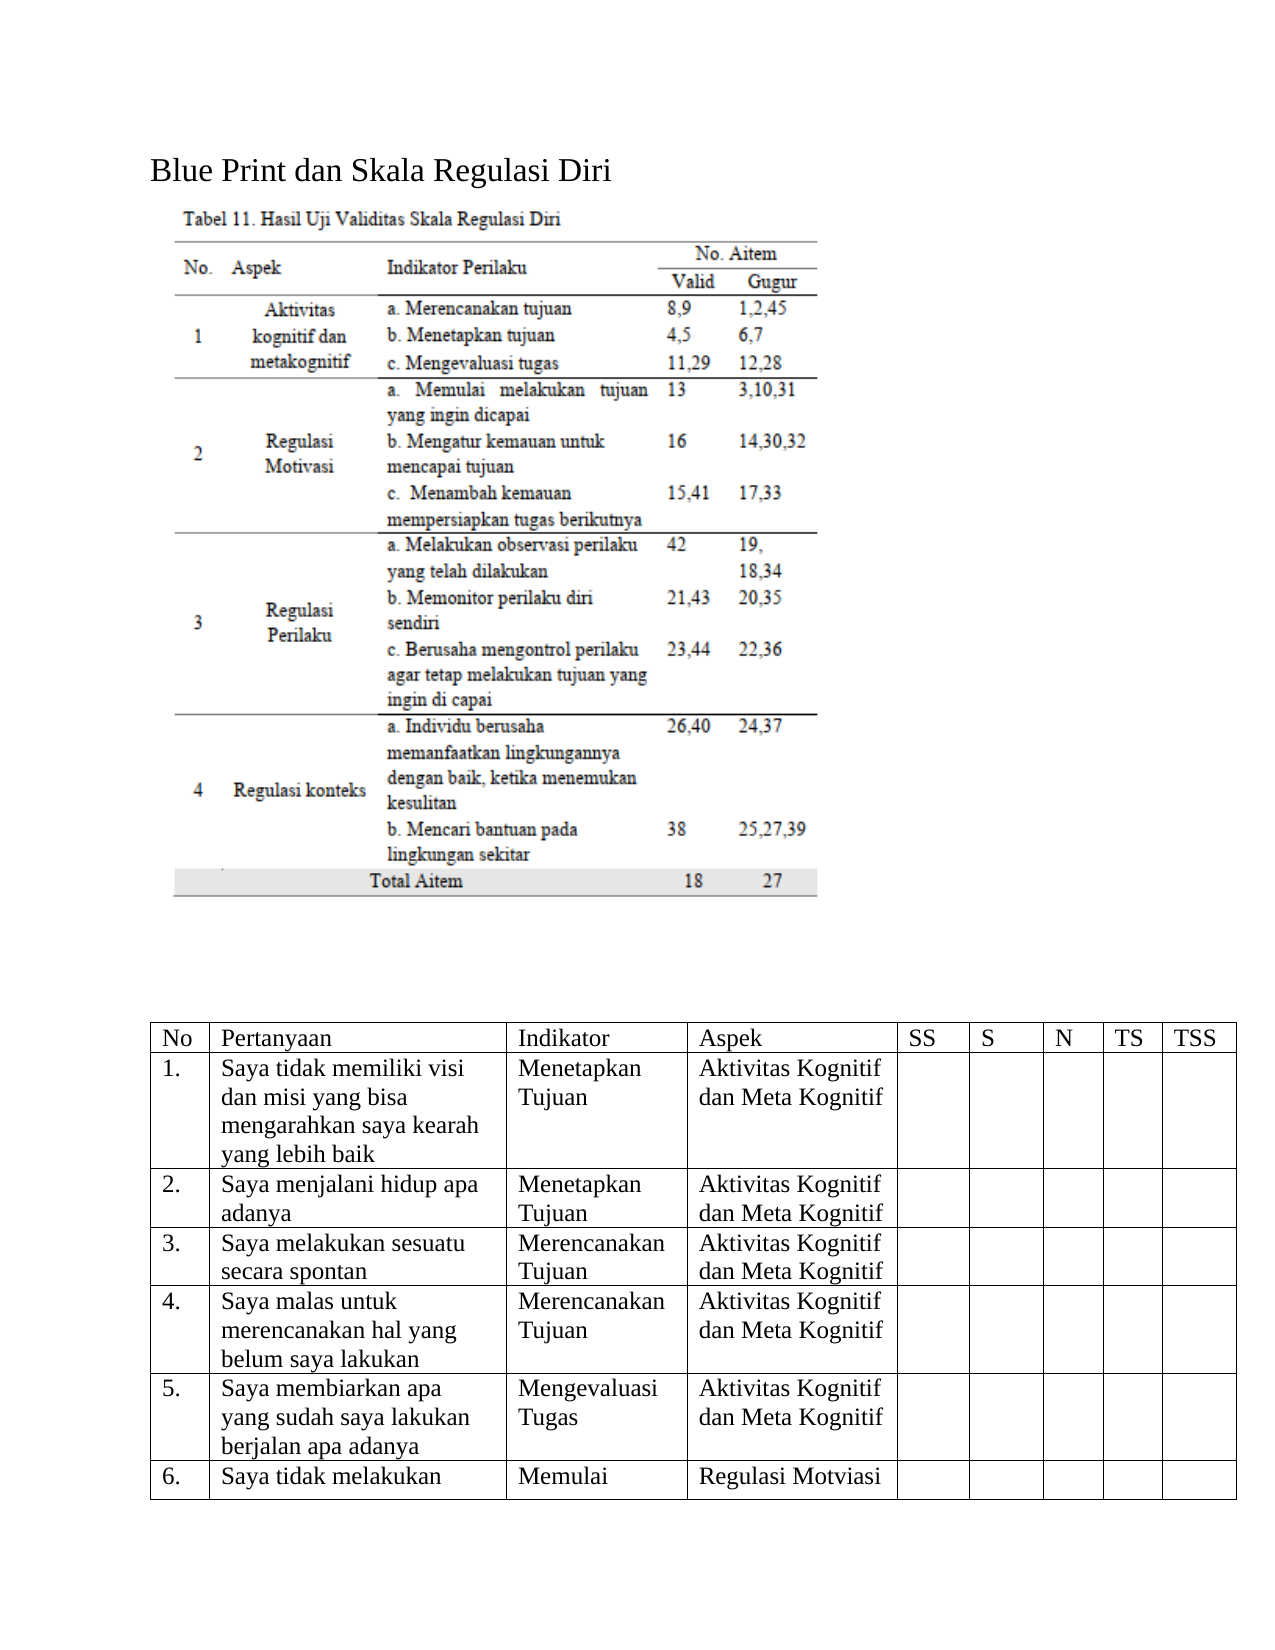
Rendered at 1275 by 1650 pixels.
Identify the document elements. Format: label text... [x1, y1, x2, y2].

table_cell 4. [151, 1286, 209, 1372]
table_cell Aktivitas Kognitif dan Meta Kognitif [688, 1169, 897, 1227]
table_header No [151, 1023, 209, 1052]
table_cell [1104, 1461, 1162, 1499]
table_cell 3. [151, 1228, 209, 1285]
table_header TS [1104, 1023, 1162, 1052]
table_cell [970, 1228, 1043, 1285]
table_cell [970, 1169, 1043, 1227]
table_cell [898, 1228, 969, 1285]
table_cell [1044, 1228, 1103, 1285]
table_cell [1163, 1374, 1236, 1460]
table_header TSS [1163, 1023, 1236, 1052]
table_cell Menetapkan Tujuan [507, 1053, 687, 1168]
table_cell [1044, 1053, 1103, 1168]
table_cell [1044, 1169, 1103, 1227]
table_cell [1104, 1053, 1162, 1168]
table_cell [1044, 1461, 1103, 1499]
table_cell Menetapkan Tujuan [507, 1169, 687, 1227]
table_cell [1163, 1053, 1236, 1168]
table_cell 5. [151, 1374, 209, 1460]
table_cell [1104, 1286, 1162, 1372]
table_cell [1104, 1374, 1162, 1460]
table_header N [1044, 1023, 1103, 1052]
table_cell Aktivitas Kognitif dan Meta Kognitif [688, 1374, 897, 1460]
table_cell [1104, 1228, 1162, 1285]
table_cell [898, 1169, 969, 1227]
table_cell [507, 1461, 687, 1499]
table_cell [898, 1286, 969, 1372]
table_cell Saya menjalani hidup apa adanya [210, 1169, 506, 1227]
table_header S [970, 1023, 1043, 1052]
picture [150, 208, 841, 908]
table_cell [1104, 1169, 1162, 1227]
table_cell [970, 1286, 1043, 1372]
table_cell 6. [151, 1461, 209, 1499]
table_cell [898, 1374, 969, 1460]
table_header SS [898, 1023, 969, 1052]
table_cell [1044, 1374, 1103, 1460]
table_cell [898, 1461, 969, 1499]
table_cell Merencanakan Tujuan [507, 1286, 687, 1372]
table_cell Saya malas untuk merencanakan hal yang belum saya lakukan [210, 1286, 506, 1372]
table_cell [1163, 1461, 1236, 1499]
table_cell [210, 1461, 506, 1499]
table_cell [970, 1374, 1043, 1460]
table_cell [898, 1053, 969, 1168]
table_cell Aktivitas Kognitif dan Meta Kognitif [688, 1053, 897, 1168]
table_cell [1044, 1286, 1103, 1372]
table_cell [970, 1053, 1043, 1168]
table_header Indikator [507, 1023, 687, 1052]
table_header Aspek [688, 1023, 897, 1052]
table_cell Aktivitas Kognitif dan Meta Kognitif [688, 1228, 897, 1285]
table_cell Regulasi Motviasi [688, 1461, 897, 1499]
table_cell Mengevaluasi Tugas [507, 1374, 687, 1460]
table_cell Aktivitas Kognitif dan Meta Kognitif [688, 1286, 897, 1372]
table_cell Saya tidak memiliki visi dan misi yang bisa mengarahkan saya kearah yang lebih baik [210, 1053, 506, 1168]
text Blue Print dan Skala Regulasi Diri [150, 150, 1125, 188]
table_cell 1. [151, 1053, 209, 1168]
table_header Pertanyaan [210, 1023, 506, 1052]
table_cell Saya membiarkan apa yang sudah saya lakukan berjalan apa adanya [210, 1374, 506, 1460]
table_cell [1163, 1228, 1236, 1285]
table_cell 2. [151, 1169, 209, 1227]
table_cell Saya melakukan sesuatu secara spontan [210, 1228, 506, 1285]
table_cell [1163, 1286, 1236, 1372]
table_cell [970, 1461, 1043, 1499]
table_cell [1163, 1169, 1236, 1227]
table_cell Merencanakan Tujuan [507, 1228, 687, 1285]
